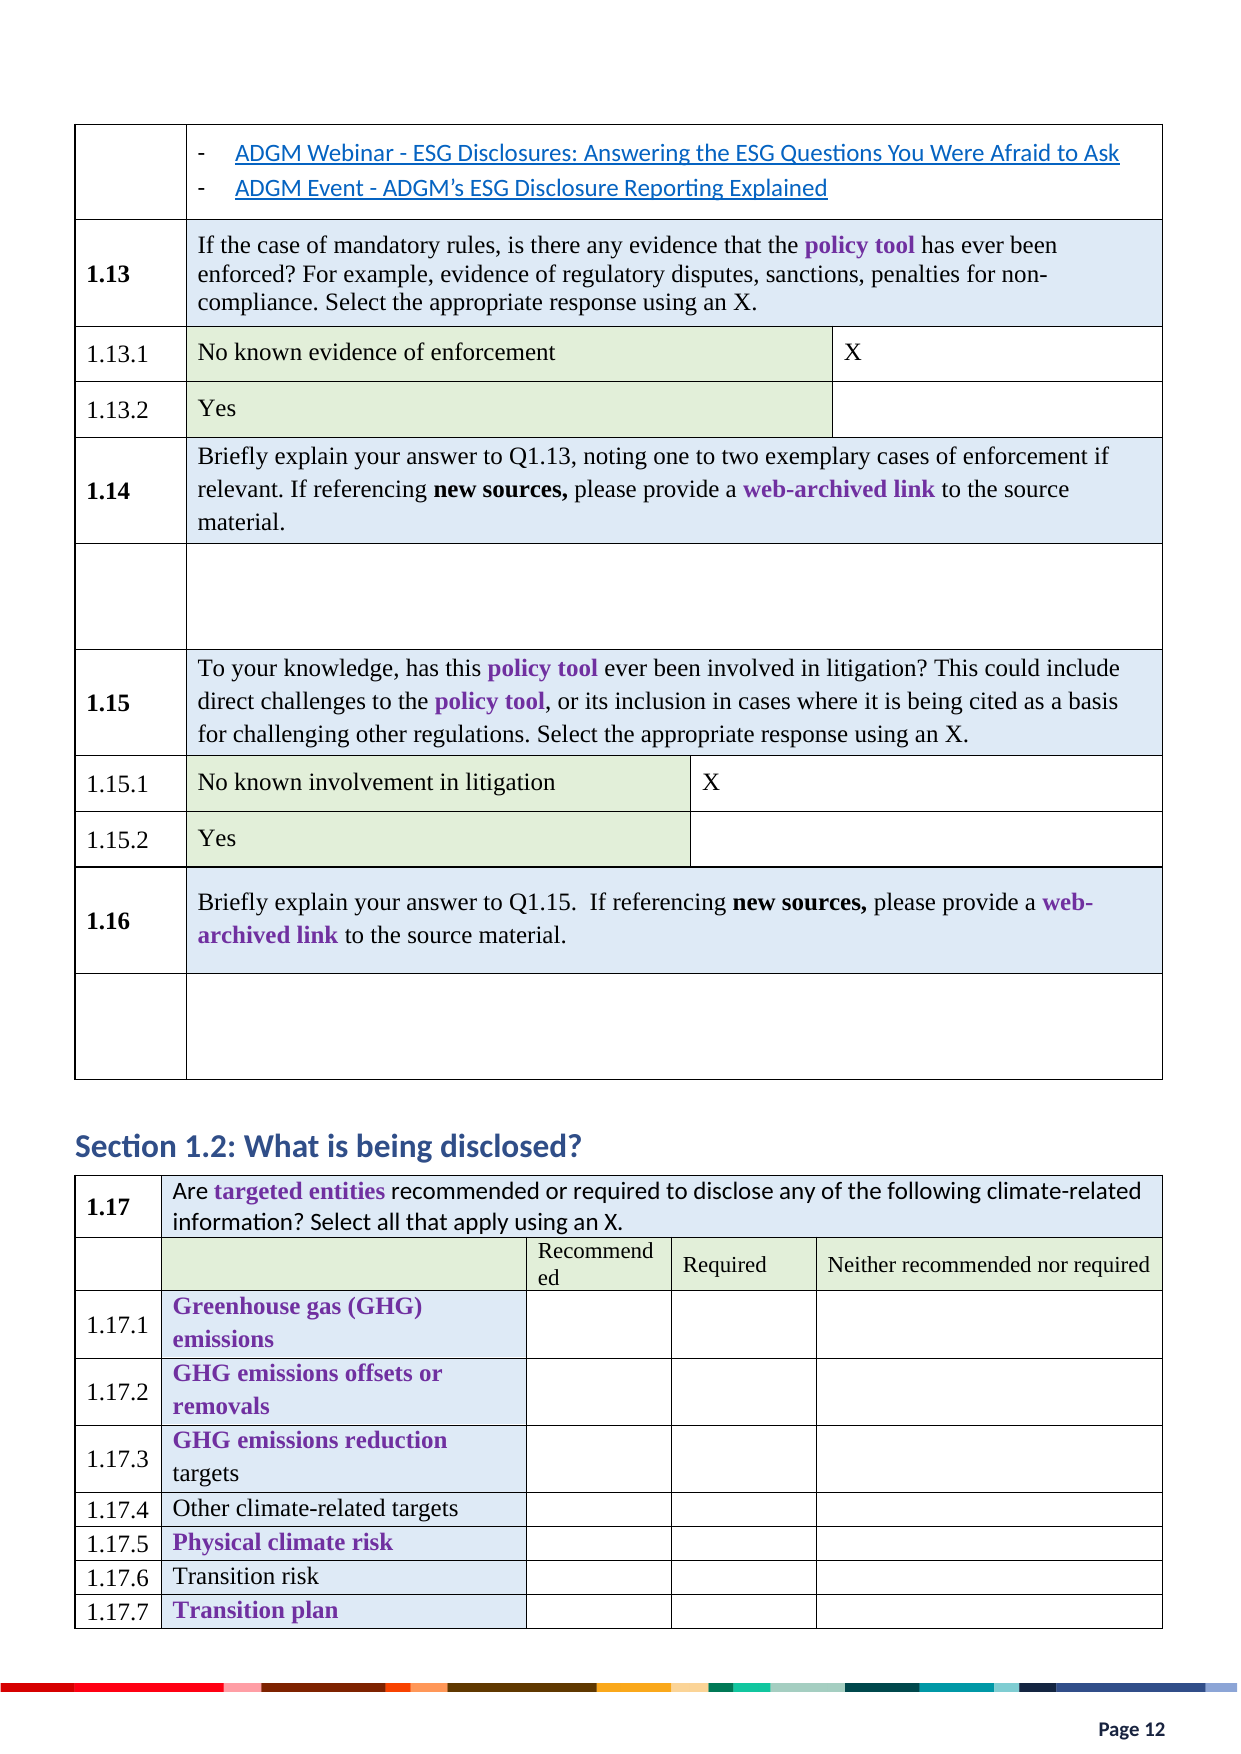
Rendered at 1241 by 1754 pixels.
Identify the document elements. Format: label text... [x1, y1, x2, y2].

table_cell Other climate-related targets [162, 1493, 526, 1526]
table_cell [817, 1291, 1162, 1357]
table_cell 1.15.1 [76, 756, 186, 811]
table_cell Greenhouse gas (GHG) emissions [162, 1291, 526, 1357]
table_cell 1.13.2 [76, 382, 186, 437]
table_header 1.17 [76, 1176, 161, 1237]
table_cell Briefly explain your answer to Q1.13, noting one to two exemplary cases of enforcement if relevant. If referencing new sources, please provide a web-archived link to the source material. [187, 438, 1162, 543]
table_cell Yes [187, 382, 832, 437]
table_cell [672, 1595, 816, 1628]
table_cell [76, 1238, 161, 1290]
table_cell 1.17.4 [76, 1493, 161, 1526]
table_cell GHG emissions offsets or removals [162, 1359, 526, 1424]
table_cell [527, 1527, 671, 1560]
picture [0, 1683, 1236, 1692]
table_cell [817, 1493, 1162, 1526]
table_cell [76, 125, 186, 219]
table_cell 1.16 [76, 868, 186, 973]
table_cell GHG emissions reduction targets [162, 1426, 526, 1492]
subtitle Section 1.2: What is being disclosed? [75, 1125, 1165, 1166]
table_cell [527, 1359, 671, 1424]
table_cell [187, 544, 1162, 649]
table_cell 1.13 [76, 220, 186, 326]
table_cell Physical climate risk [162, 1527, 526, 1560]
table_cell Briefly explain your answer to Q1.15. If referencing new sources, please provide a web-archived link to the source material. [187, 868, 1162, 973]
table_cell 1.13.1 [76, 327, 186, 381]
table_cell Required [672, 1238, 816, 1290]
table_cell 1.17.2 [76, 1359, 161, 1424]
table_header Are targeted entities recommended or required to disclose any of the following climate-related information? Select all that apply using an X. [162, 1176, 1162, 1237]
table_cell [527, 1493, 671, 1526]
table_cell X [691, 756, 1162, 811]
table_cell Neither recommended nor required [817, 1238, 1162, 1290]
table_cell Transition risk [162, 1561, 526, 1594]
table_cell [76, 974, 186, 1079]
table_cell 1.15.2 [76, 812, 186, 866]
table_cell 1.17.1 [76, 1291, 161, 1357]
table_cell If the case of mandatory rules, is there any evidence that the policy tool has ever been enforced? For example, evidence of regulatory disputes, sanctions, penalties for non-compliance. Select the appropriate response using an X. [187, 220, 1162, 326]
table_cell 1.17.6 [76, 1561, 161, 1594]
table_cell [527, 1595, 671, 1628]
table_cell [672, 1291, 816, 1357]
table_cell Transition plan [162, 1595, 526, 1628]
table_cell [672, 1426, 816, 1492]
table_cell [672, 1359, 816, 1424]
table_cell [817, 1359, 1162, 1424]
table_cell [76, 544, 186, 649]
table_cell [817, 1595, 1162, 1628]
table_cell [527, 1561, 671, 1594]
table_cell 1.14 [76, 438, 186, 543]
table_cell 1.17.5 [76, 1527, 161, 1560]
table_cell [187, 974, 1162, 1079]
table_cell [162, 1238, 526, 1290]
table_cell [833, 382, 1162, 437]
table_cell No known involvement in litigation [187, 756, 690, 811]
table_cell [817, 1426, 1162, 1492]
table_cell [817, 1527, 1162, 1560]
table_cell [187, 125, 1162, 219]
table_cell [817, 1561, 1162, 1594]
table_cell [672, 1493, 816, 1526]
table_cell No known evidence of enforcement [187, 327, 832, 381]
table_cell 1.17.3 [76, 1426, 161, 1492]
table_cell 1.17.7 [76, 1595, 161, 1628]
table_cell [527, 1426, 671, 1492]
table_cell 1.15 [76, 650, 186, 755]
table_cell Yes [187, 812, 690, 866]
table_cell [672, 1561, 816, 1594]
table_cell X [833, 327, 1162, 381]
table_cell [691, 812, 1162, 866]
table_cell To your knowledge, has this policy tool ever been involved in litigation? This could include direct challenges to the policy tool, or its inclusion in cases where it is being cited as a basis for challenging other regulations. Select the appropriate response using an X. [187, 650, 1162, 755]
table_cell [672, 1527, 816, 1560]
table_cell Recommended [527, 1238, 671, 1290]
table_cell [527, 1291, 671, 1357]
